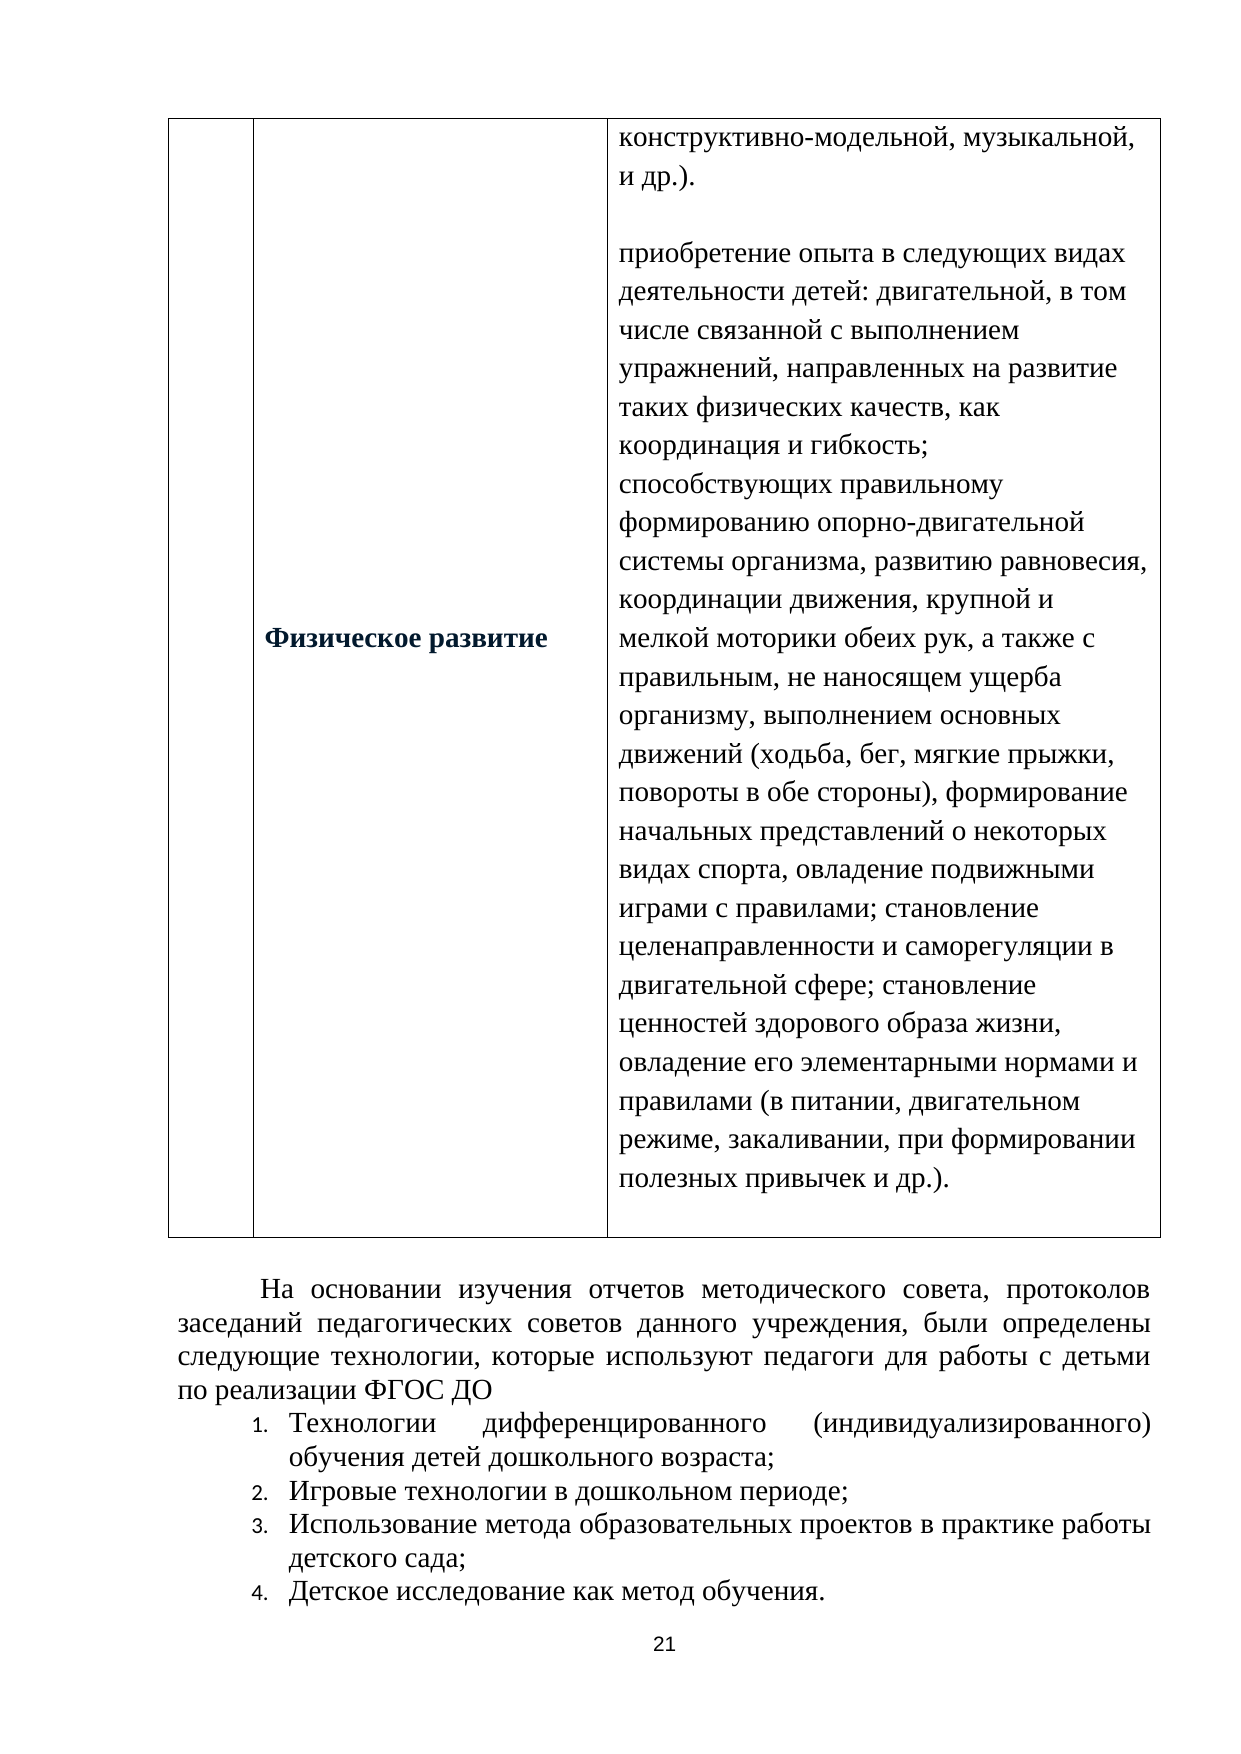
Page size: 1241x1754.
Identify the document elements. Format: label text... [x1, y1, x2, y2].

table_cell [608, 119, 1160, 1237]
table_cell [254, 119, 607, 1237]
list Детское исследование как метод обучения. [251, 1573, 1152, 1607]
text На основании изучения отчетов методического совета, протоколов заседаний педагогических советов данного учреждения, были определены следующие технологии, которые используют педагоги для работы с детьми по реализации ФГОС ДО [177, 1271, 1152, 1406]
table_cell [169, 119, 253, 1237]
list Использование метода образовательных проектов в практике работы детского сада; [251, 1506, 1152, 1573]
list Игровые технологии в дошкольном периоде; [251, 1473, 1152, 1506]
list Технологии дифференцированного (индивидуализированного) обучения детей дошкольного возраста; [251, 1406, 1152, 1473]
